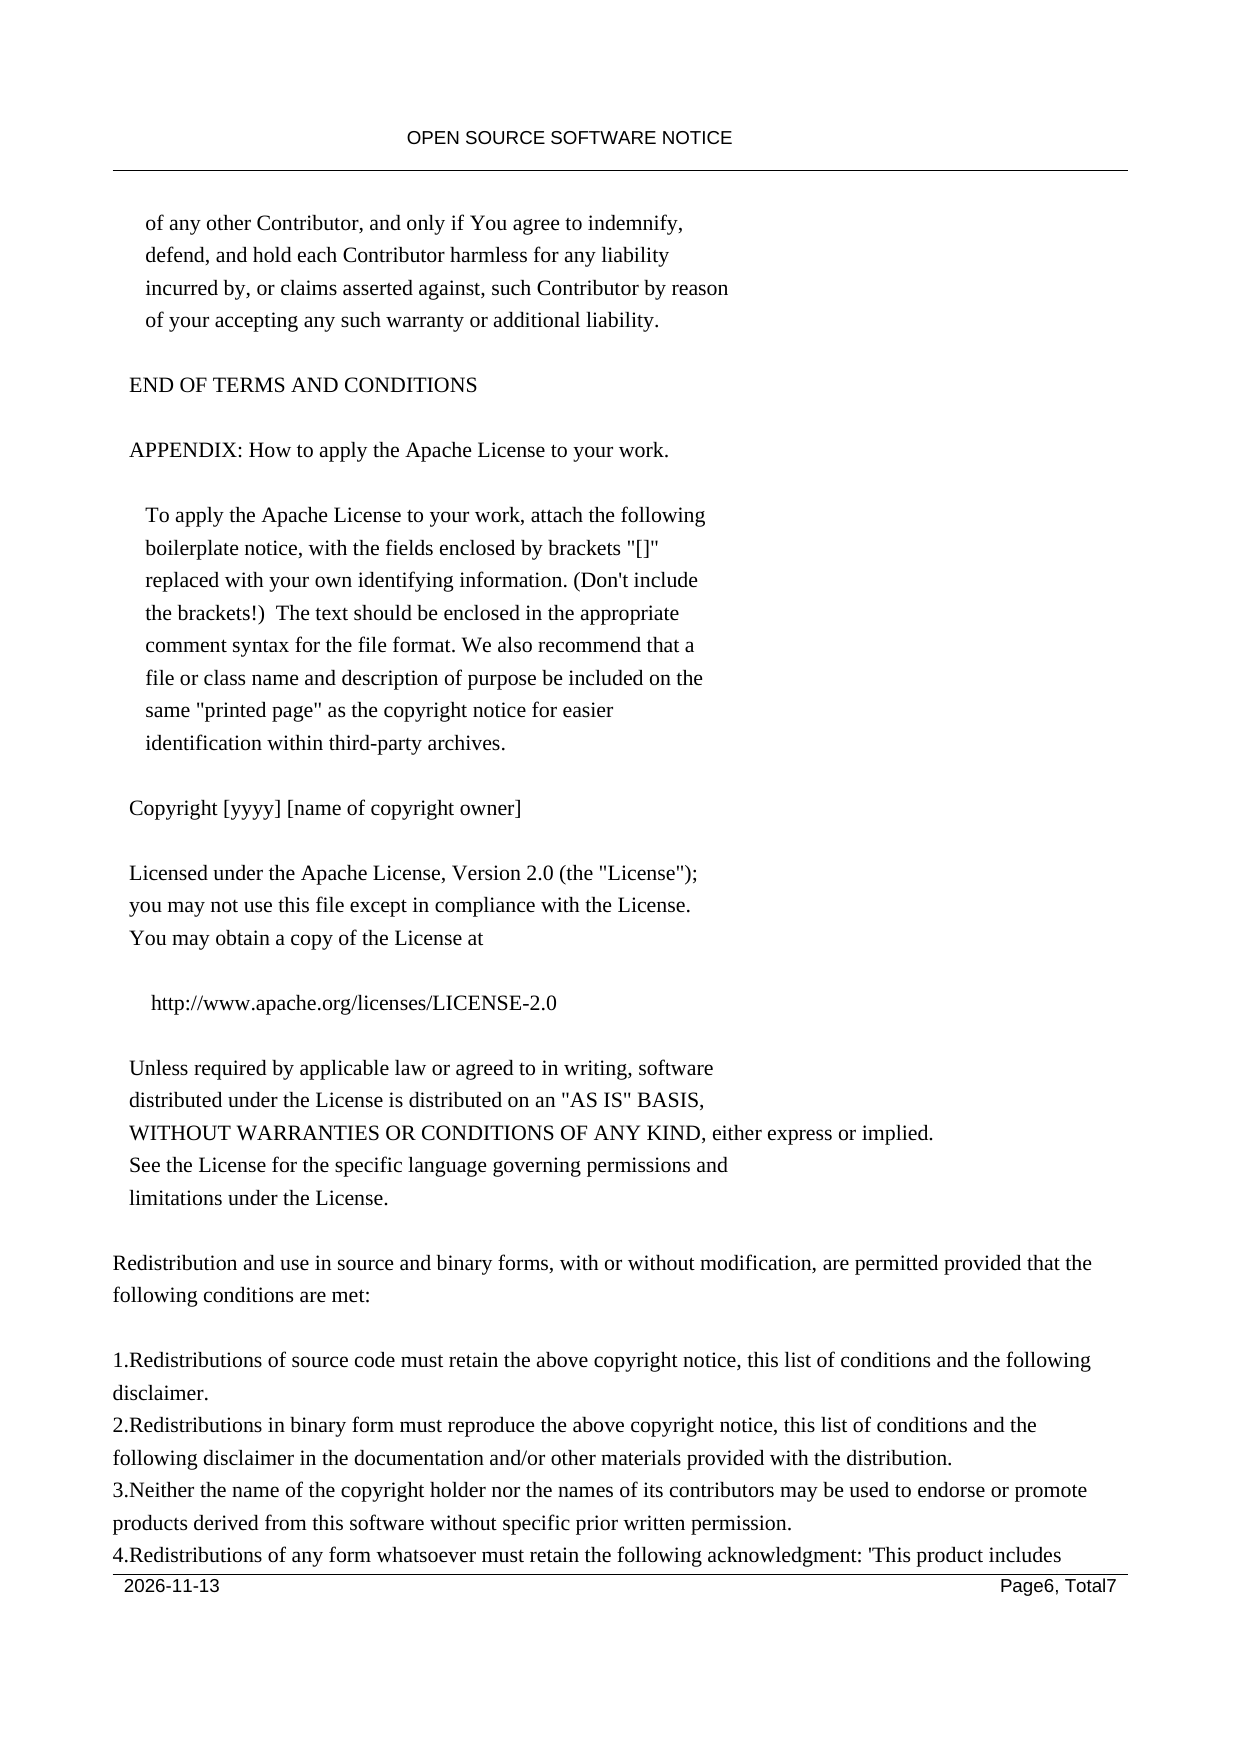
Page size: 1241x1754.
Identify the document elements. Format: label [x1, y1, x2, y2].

text [112, 206, 1128, 1571]
